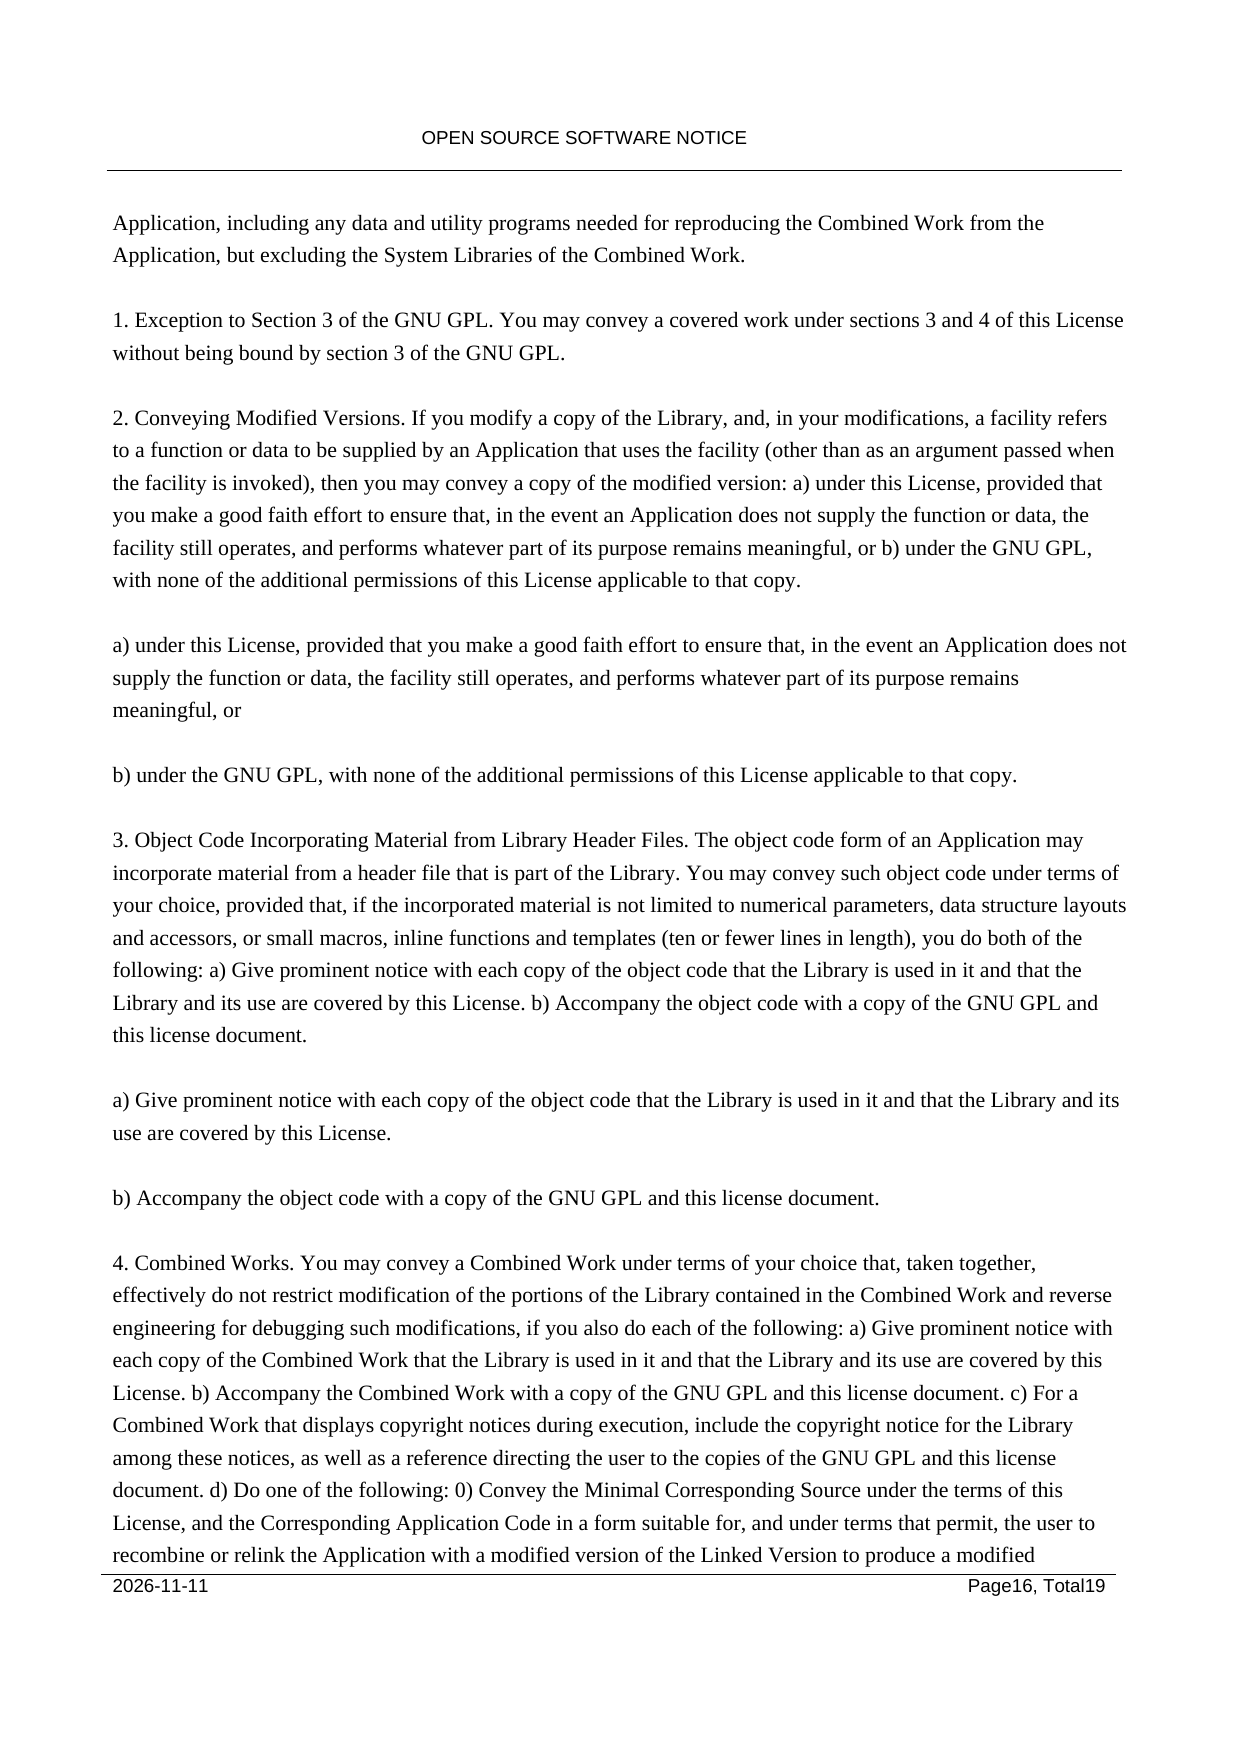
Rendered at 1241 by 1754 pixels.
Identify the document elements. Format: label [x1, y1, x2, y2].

text [112, 206, 1128, 1571]
